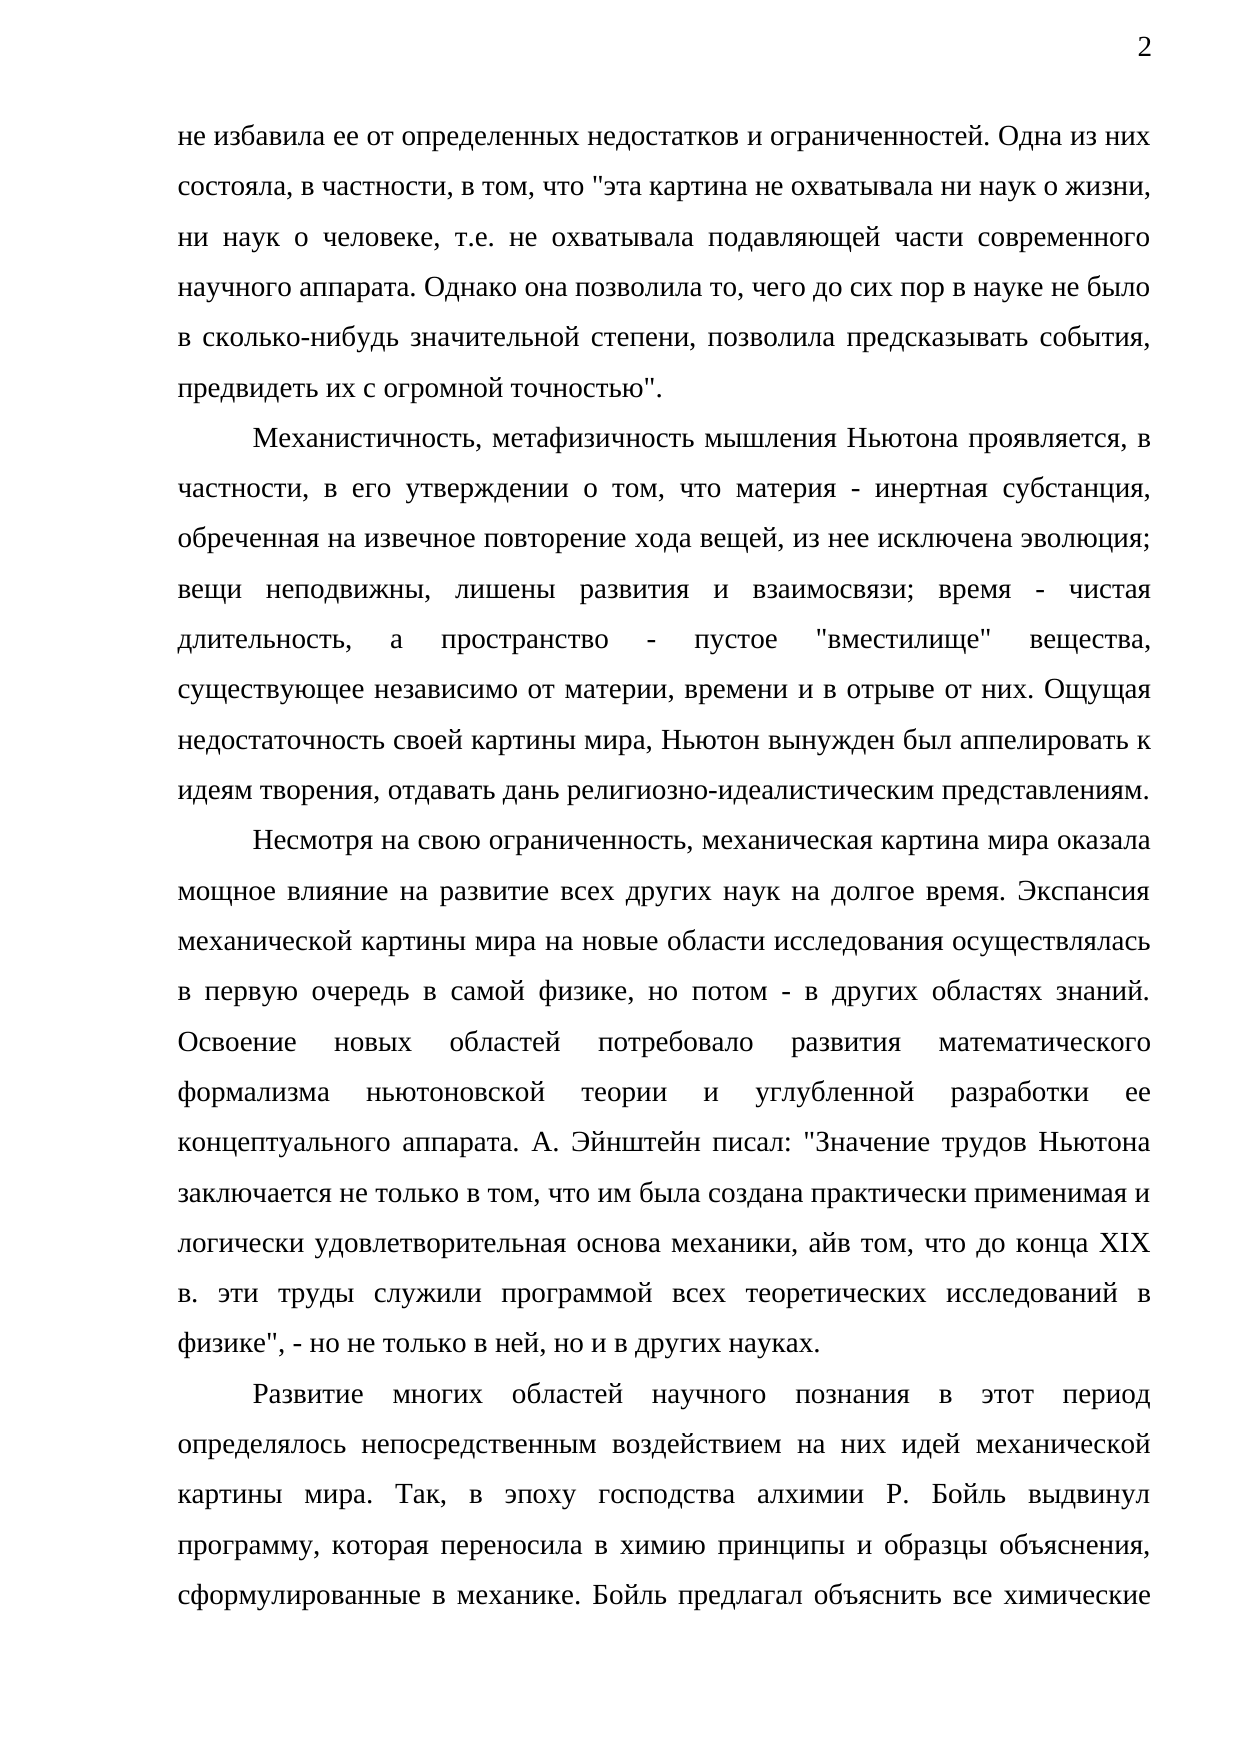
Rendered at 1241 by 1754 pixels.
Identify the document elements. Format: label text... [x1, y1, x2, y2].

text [177, 118, 1152, 403]
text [177, 1376, 1152, 1611]
text Механистичность, метафизичность мышления Ньютона проявляется, в частности, в его утверждении о том, что материя - инертная субстанция, обреченная на извечное повторение хода вещей, из нее исключена эволюция; вещи неподвижны, лишены развития и взаимосвязи; время - чистая длительность, а пространство - пустое "вместилище" вещества, существующее независимо от материи, времени и в отрыве от них. Ощущая недостаточность своей картины мира, Ньютон вынужден был аппелировать к идеям творения, отдавать дань религиозно-идеалистическим представлениям. [177, 420, 1152, 806]
text Несмотря на свою ограниченность, механическая картина мира оказала мощное влияние на развитие всех других наук на долгое время. Экспансия механической картины мира на новые области исследования осуществлялась в первую очередь в самой физике, но потом - в других областях знаний. Освоение новых областей потребовало развития математического формализма ньютоновской теории и углубленной разработки ее концептуального аппарата. А. Эйнштейн писал: "Значение трудов Ньютона заключается не только в том, что им была создана практически применимая и логически удовлетворительная основа механики, айв том, что до конца XIX в. эти труды служили программой всех теоретических исследований в физике", - но не только в ней, но и в других науках. [177, 822, 1152, 1359]
